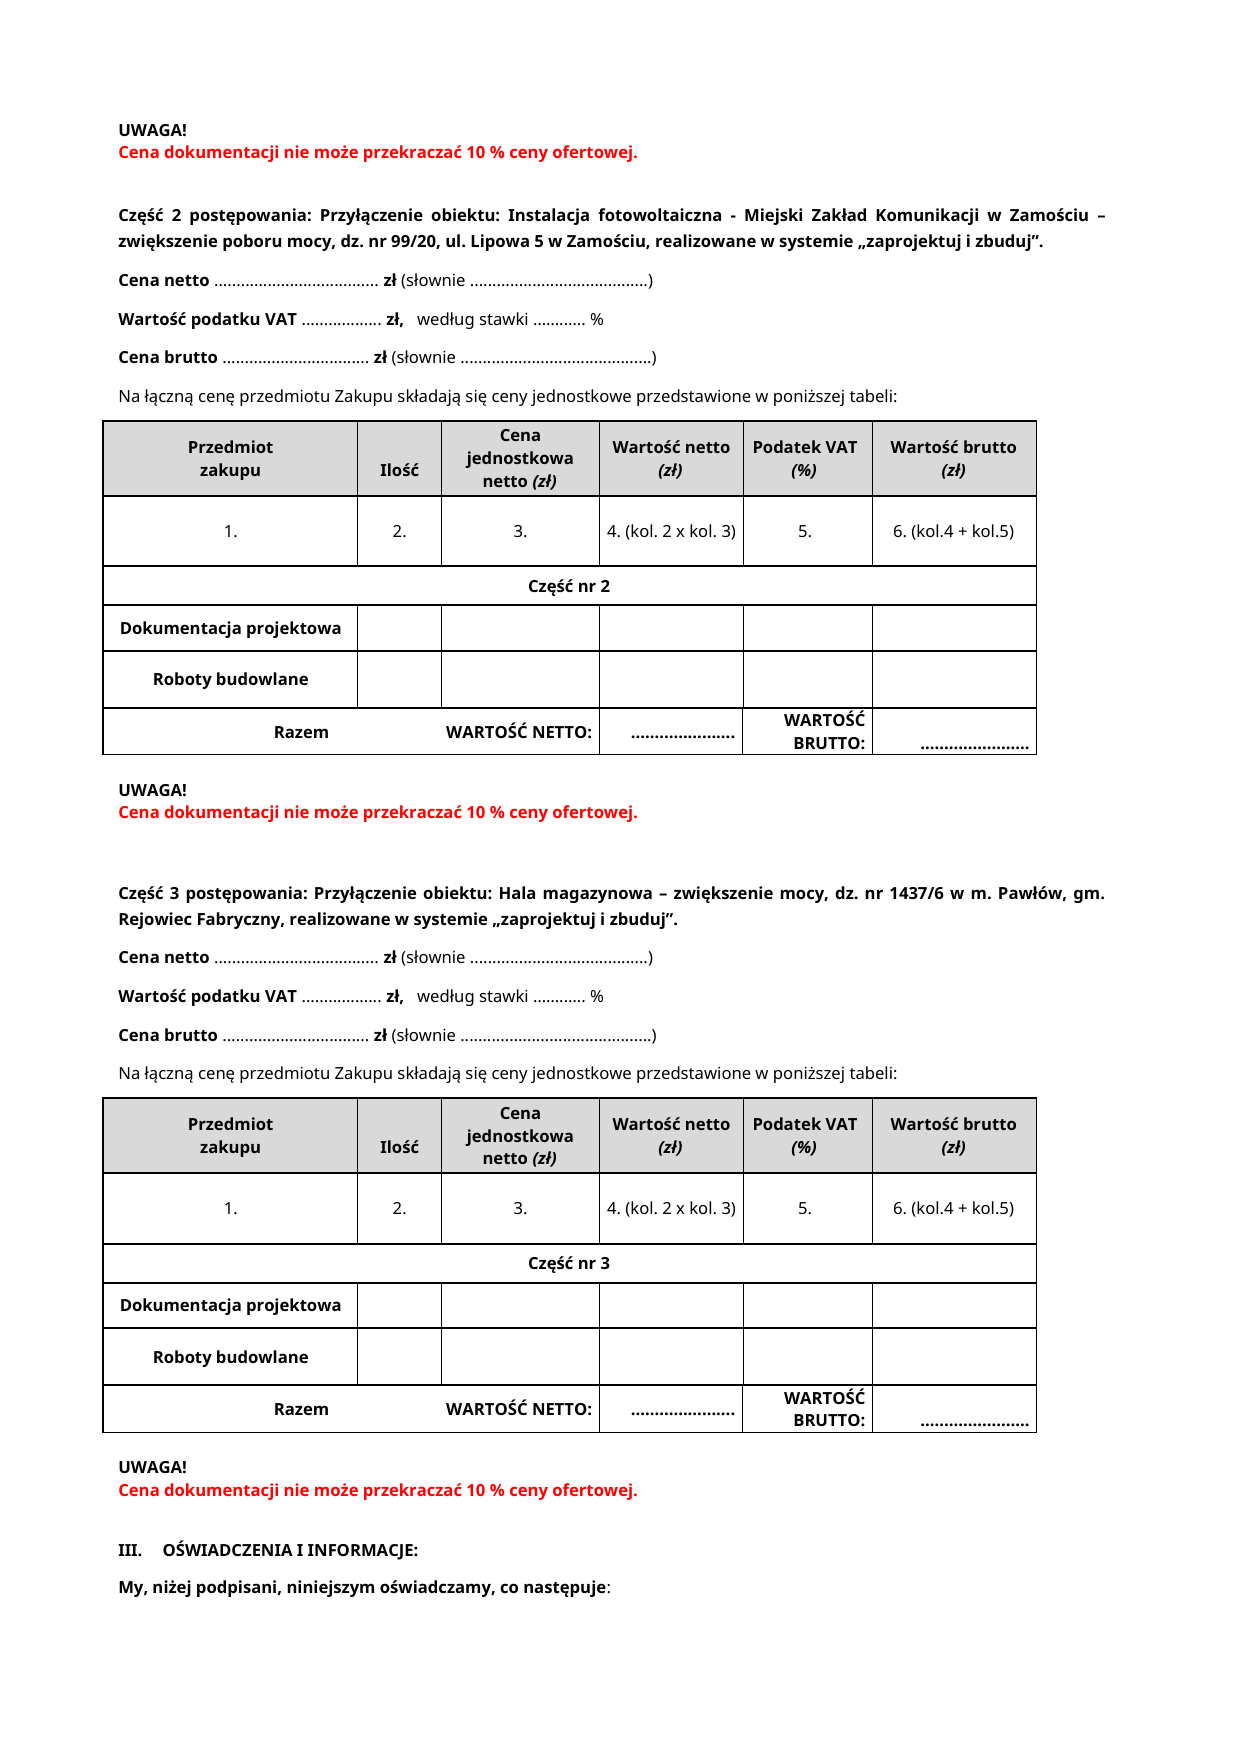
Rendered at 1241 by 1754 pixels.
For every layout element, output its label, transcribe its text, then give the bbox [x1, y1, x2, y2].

table_cell Roboty budowlane [104, 652, 357, 707]
table_cell [744, 652, 872, 707]
table_cell 4. (kol. 2 x kol. 3) [600, 1174, 743, 1242]
text UWAGA! [118, 1456, 1107, 1478]
table_cell 3. [442, 1174, 599, 1242]
table_cell [442, 1284, 599, 1327]
text Na łączną cenę przedmiotu Zakupu składają się ceny jednostkowe przedstawione w poniższej tabeli: [118, 1062, 1107, 1084]
table_header Podatek VAT (%) [744, 1099, 872, 1172]
table_cell Dokumentacja projektowa [104, 606, 357, 650]
table_header Wartość brutto (zł) [873, 1099, 1036, 1172]
text Część 2 postępowania: Przyłączenie obiektu: Instalacja fotowoltaiczna - Miejski Zakład Komunikacji w Zamościu – zwiększenie poboru mocy, dz. nr 99/20, ul. Lipowa 5 w Zamościu, realizowane w systemie „zaprojektuj i zbuduj”. [118, 204, 1107, 253]
table_cell [358, 606, 441, 650]
table_cell ………………..... [873, 709, 1036, 754]
table_header Cena jednostkowa netto (zł) [442, 1099, 599, 1172]
text Cena dokumentacji nie może przekraczać 10 % ceny ofertowej. [118, 1478, 1107, 1501]
table_cell [442, 606, 599, 650]
table_cell Razem WARTOŚĆ NETTO: [104, 1386, 599, 1432]
table_header Ilość [358, 422, 441, 495]
table_cell 3. [442, 497, 599, 565]
text Cena dokumentacji nie może przekraczać 10 % ceny ofertowej. [118, 801, 1107, 823]
text Wartość podatku VAT .................. zł, według stawki ……..…. % [118, 307, 1107, 330]
table_header Wartość brutto (zł) [873, 422, 1036, 495]
table_header Ilość [358, 1099, 441, 1172]
table_cell [744, 1329, 872, 1384]
table_cell [873, 1284, 1036, 1327]
text Cena netto ..................................... zł (słownie ........................................) [118, 269, 1107, 291]
list My, niżej podpisani, niniejszym oświadczamy, co następuje: [118, 1574, 1107, 1599]
text UWAGA! [118, 778, 1107, 801]
text Cena netto ..................................... zł (słownie ........................................) [118, 946, 1107, 969]
text Na łączną cenę przedmiotu Zakupu składają się ceny jednostkowe przedstawione w poniższej tabeli: [118, 384, 1107, 407]
table_header Podatek VAT (%) [744, 422, 872, 495]
table_cell 5. [744, 1174, 872, 1242]
table_cell 1. [104, 1174, 357, 1242]
table_cell [873, 652, 1036, 707]
table_cell [744, 606, 872, 650]
table_cell [744, 1284, 872, 1327]
table_cell 2. [358, 1174, 441, 1242]
table_cell Razem WARTOŚĆ NETTO: [104, 709, 599, 754]
table_cell 6. (kol.4 + kol.5) [873, 497, 1036, 565]
table_cell …………………. [600, 709, 742, 754]
text Cena dokumentacji nie może przekraczać 10 % ceny ofertowej. [118, 141, 1107, 163]
table_header Przedmiot zakupu [104, 1099, 357, 1172]
table_header Wartość netto (zł) [600, 422, 743, 495]
table_cell WARTOŚĆ BRUTTO: [743, 1386, 872, 1432]
table_cell 6. (kol.4 + kol.5) [873, 1174, 1036, 1242]
table_cell 1. [104, 497, 357, 565]
text Wartość podatku VAT .................. zł, według stawki ……..…. % [118, 984, 1107, 1007]
table_cell [873, 606, 1036, 650]
table_cell [358, 1284, 441, 1327]
table_header Wartość netto (zł) [600, 1099, 743, 1172]
table_cell [600, 606, 743, 650]
table_cell [442, 652, 599, 707]
table_cell 4. (kol. 2 x kol. 3) [600, 497, 743, 565]
text UWAGA! [118, 118, 1107, 141]
text Cena brutto ................................. zł (słownie ...........................................) [118, 346, 1107, 368]
table_cell [873, 1329, 1036, 1384]
text Cena brutto ................................. zł (słownie ...........................................) [118, 1023, 1107, 1046]
table_cell [442, 1329, 599, 1384]
table_cell [358, 652, 441, 707]
table_cell 5. [744, 497, 872, 565]
subtitle OŚWIADCZENIA I INFORMACJE: [118, 1536, 1107, 1561]
table_header Cena jednostkowa netto (zł) [442, 422, 599, 495]
table_cell …………………. [600, 1386, 742, 1432]
table_cell 2. [358, 497, 441, 565]
table_cell [358, 1329, 441, 1384]
table_cell Dokumentacja projektowa [104, 1284, 357, 1327]
table_cell [600, 1329, 743, 1384]
table_cell WARTOŚĆ BRUTTO: [743, 709, 872, 754]
table_cell ………………..... [873, 1386, 1036, 1432]
table_cell Roboty budowlane [104, 1329, 357, 1384]
table_cell Część nr 3 [104, 1245, 1036, 1282]
table_header Przedmiot zakupu [104, 422, 357, 495]
table_cell Część nr 2 [104, 567, 1036, 604]
table_cell [600, 1284, 743, 1327]
table_cell [600, 652, 743, 707]
text Część 3 postępowania: Przyłączenie obiektu: Hala magazynowa – zwiększenie mocy, dz. nr 1437/6 w m. Pawłów, gm. Rejowiec Fabryczny, realizowane w systemie „zaprojektuj i zbuduj”. [118, 881, 1107, 930]
